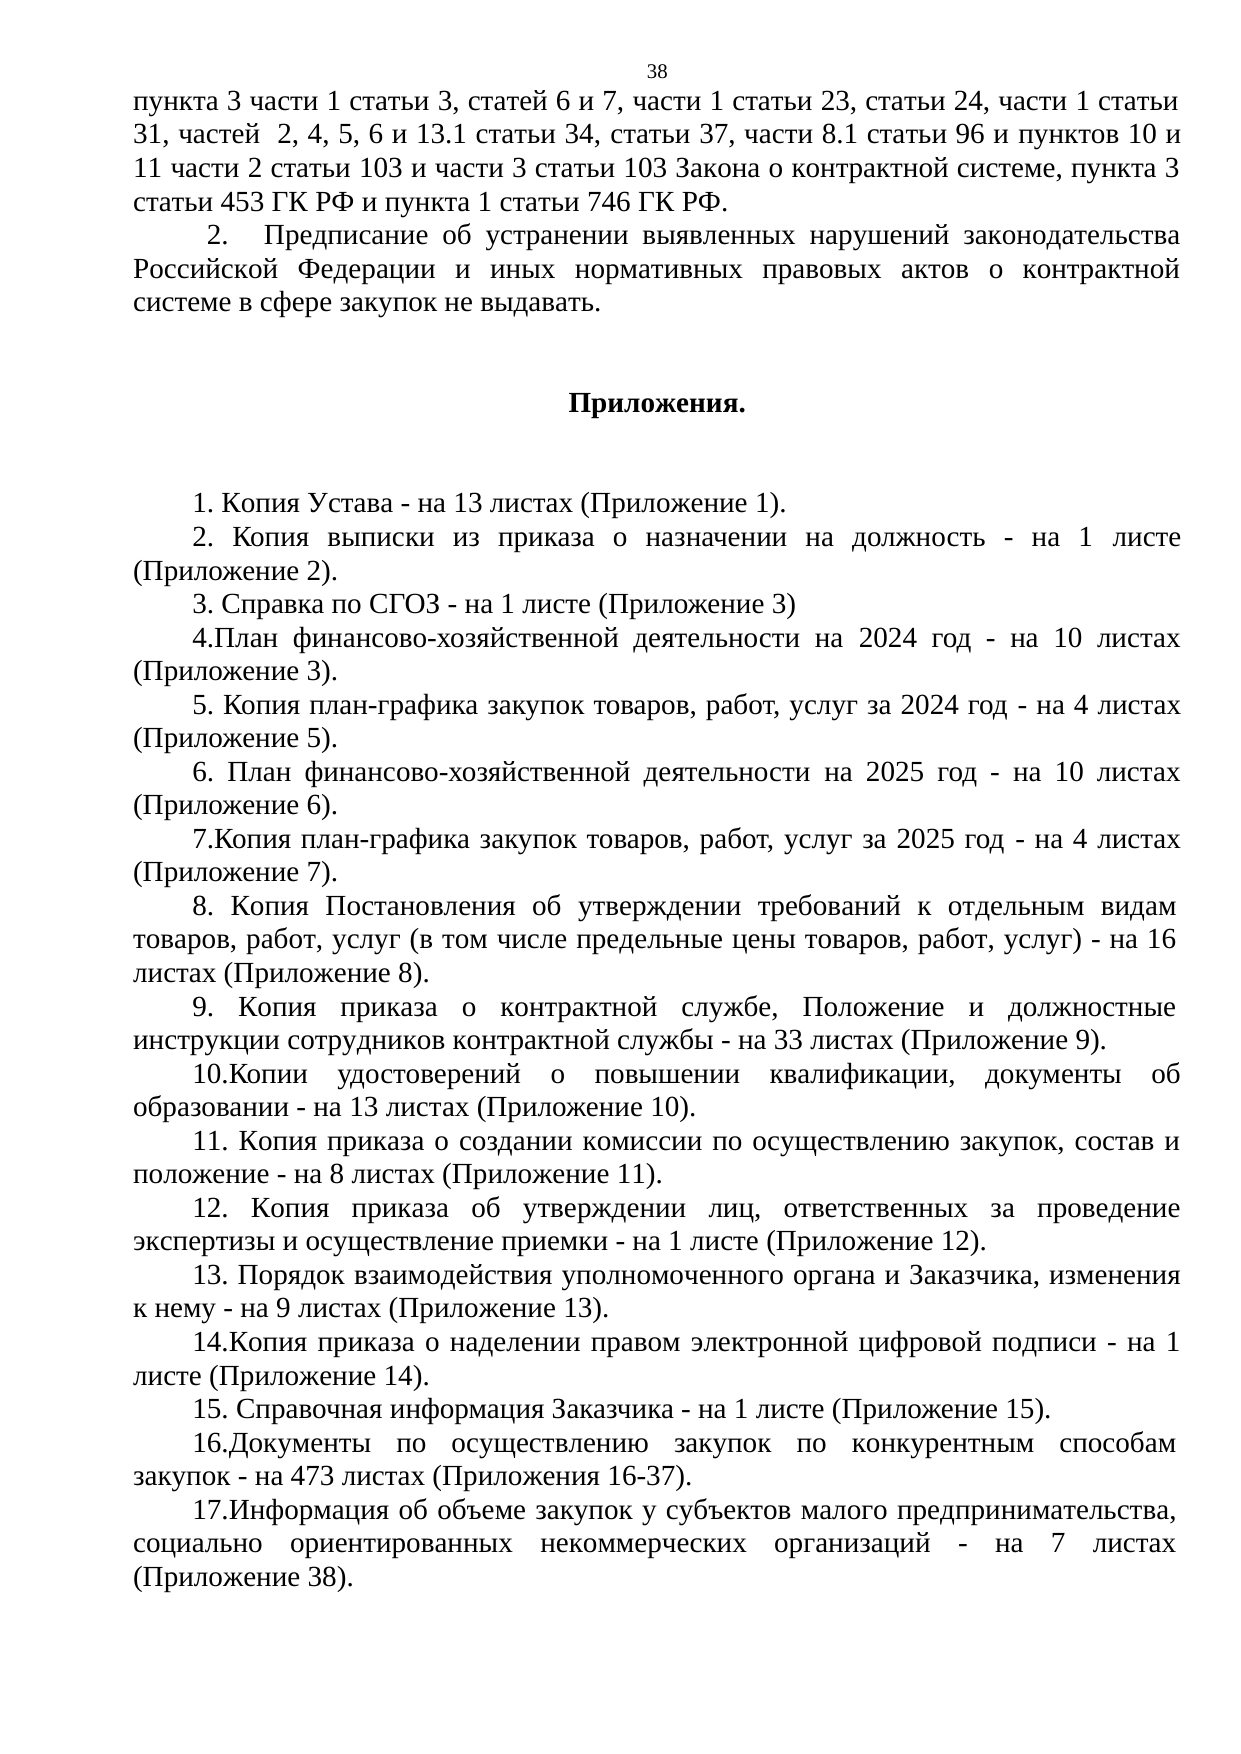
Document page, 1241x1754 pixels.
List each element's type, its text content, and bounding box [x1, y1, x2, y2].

text 13. Порядок взаимодействия уполномоченного органа и Заказчика, изменения к нему - на 9 листах (Приложение 13). [133, 1257, 1181, 1324]
text 1. Копия Устава - на 13 листах (Приложение 1). [133, 486, 1181, 519]
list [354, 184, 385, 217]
text 6. План финансово-хозяйственной деятельности на 2025 год - на 10 листах (Приложение 6). [133, 754, 1181, 821]
text 4.План финансово-хозяйственной деятельности на 2024 год - на 10 листах (Приложение 3). [133, 620, 1181, 687]
text 2. Копия выписки из приказа о назначении на должность - на 1 листе (Приложение 2). [133, 519, 1181, 586]
text 17.Информация об объеме закупок у субъектов малого предпринимательства, социально ориентированных некоммерческих организаций - на 7 листах (Приложение 38). [133, 1492, 1177, 1592]
text 5. Копия план-графика закупок товаров, работ, услуг за 2024 год - на 4 листах (Приложение 5). [133, 687, 1181, 754]
text 14.Копия приказа о наделении правом электронной цифровой подписи - на 1 листе (Приложение 14). [133, 1324, 1181, 1391]
text 16.Документы по осуществлению закупок по конкурентным способам закупок - на 473 листах (Приложения 16-37). [133, 1425, 1177, 1492]
text 3. Справка по СГОЗ - на 1 листе (Приложение 3) [133, 586, 1181, 620]
text Приложения. [133, 385, 1181, 418]
text 8. Копия Постановления об утверждении требований к отдельным видам товаров, работ, услуг (в том числе предельные цены товаров, работ, услуг) - на 16 листах (Приложение 8). [133, 888, 1177, 989]
text 7.Копия план-графика закупок товаров, работ, услуг за 2025 год - на 4 листах (Приложение 7). [133, 821, 1181, 888]
list Предписание об устранении выявленных нарушений законодательства Российской Федерации и иных нормативных правовых актов о контрактной системе в сфере закупок не выдавать. [133, 217, 1181, 318]
text 9. Копия приказа о контрактной службе, Положение и должностные инструкции сотрудников контрактной службы - на 33 листах (Приложение 9). [133, 989, 1177, 1056]
text 11. Копия приказа о создании комиссии по осуществлению закупок, состав и положение - на 8 листах (Приложение 11). [133, 1123, 1181, 1190]
text 15. Справочная информация Заказчика - на 1 листе (Приложение 15). [133, 1391, 1181, 1425]
text 12. Копия приказа об утверждении лиц, ответственных за проведение экспертизы и осуществление приемки - на 1 листе (Приложение 12). [133, 1190, 1181, 1257]
text 10.Копии удостоверений о повышении квалификации, документы об образовании - на 13 листах (Приложение 10). [133, 1056, 1181, 1123]
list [133, 83, 1181, 150]
